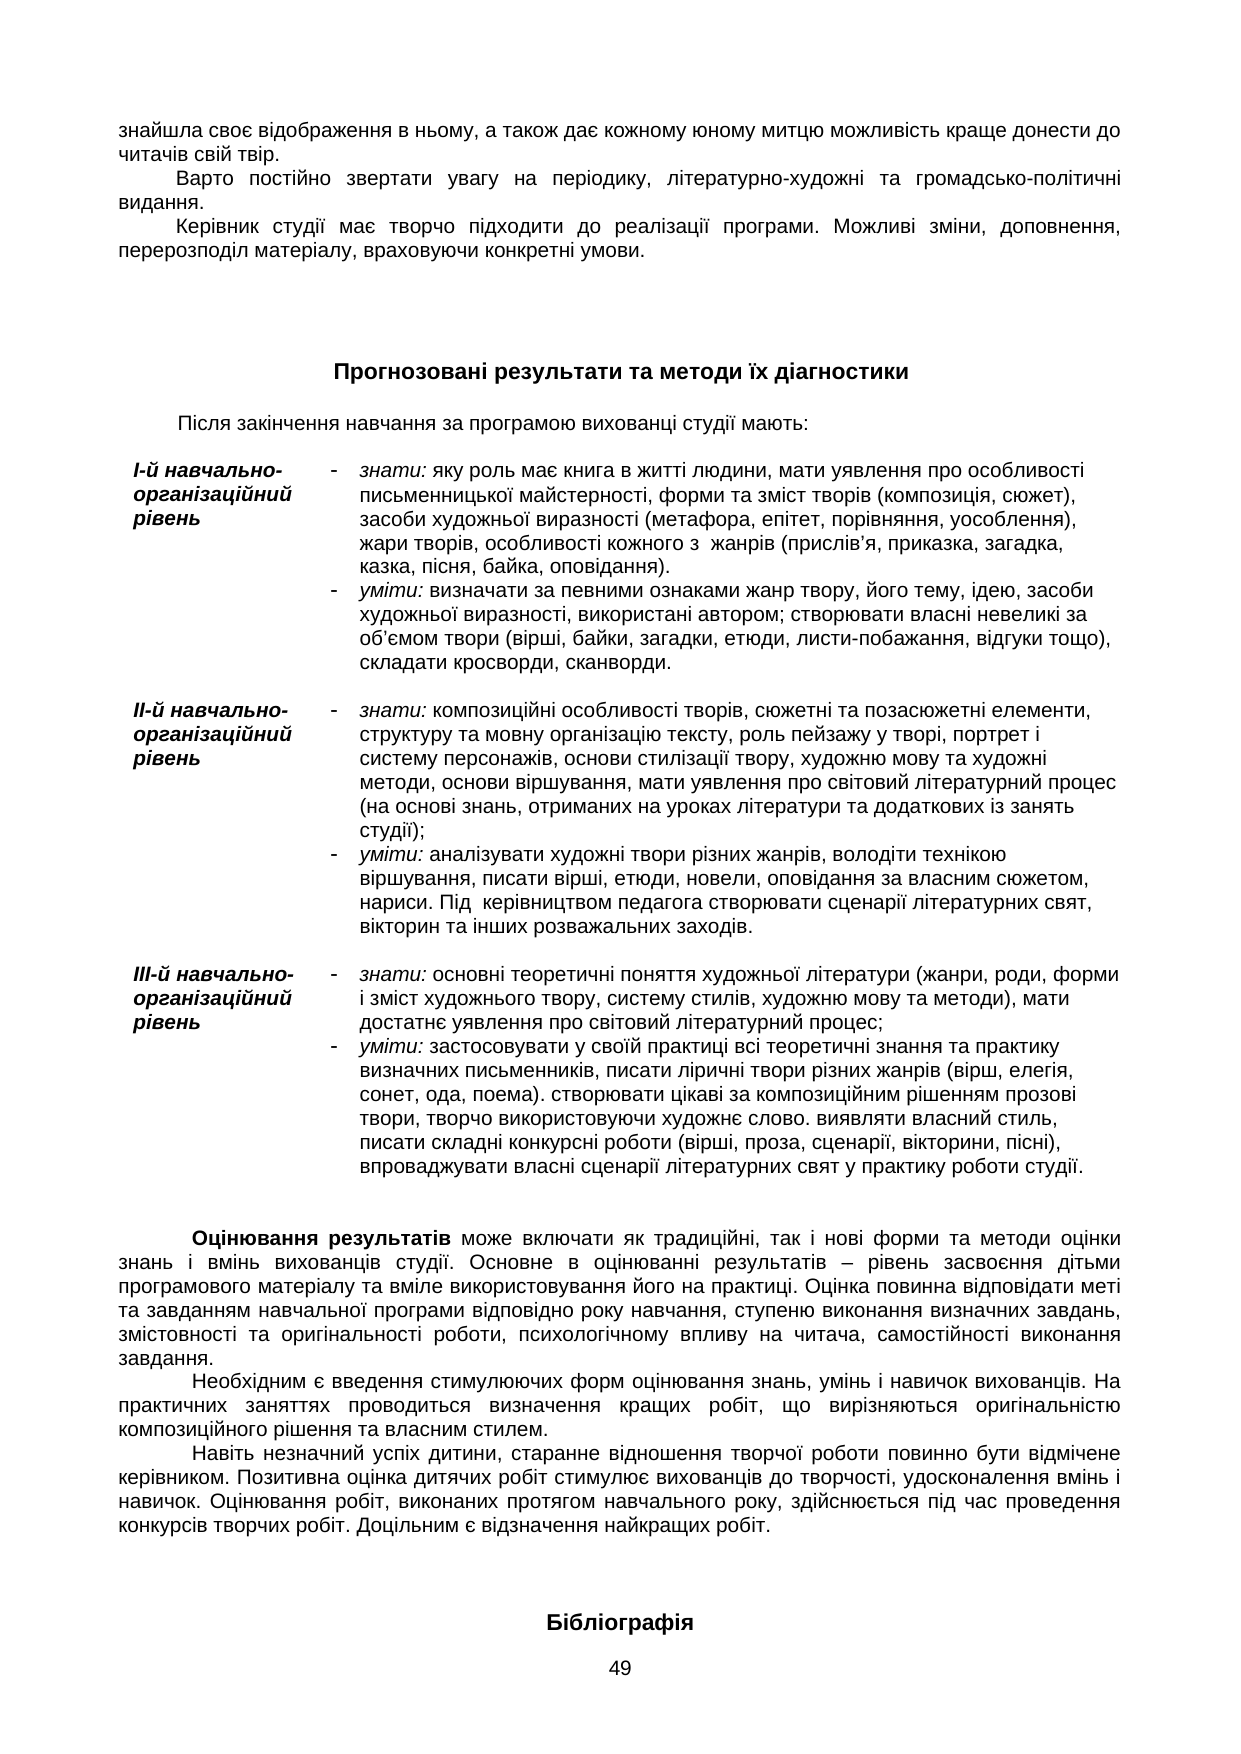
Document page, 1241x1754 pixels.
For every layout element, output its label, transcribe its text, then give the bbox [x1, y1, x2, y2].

text Необхідним є введення стимулюючих форм оцінювання знань, умінь і навичок вихованців. На практичних заняттях проводиться визначення кращих робіт, що вирізняються оригінальністю композиційного рішення та власним стилем. [118, 1369, 1122, 1441]
text Прогнозовані результати та методи їх діагностики [118, 358, 1122, 384]
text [118, 118, 1122, 166]
table_cell ІІІ-й навчально-організаційний рівень [122, 962, 315, 1178]
text Бібліографія [118, 1609, 1122, 1635]
table_cell знати: композиційні особливості творів, сюжетні та позасюжетні елементи, структуру та мовну організацію тексту, роль пейзажу у творі, портрет і систему персонажів, основи стилізації твору, художню мову та художні методи, основи віршування, мати уявлення про світовий літературний процес (на основі знань, отриманих на уроках літератури та додаткових із занять студії); уміти: аналізувати художні твори різних жанрів, володіти технікою віршування, писати вірші, етюди, новели, оповідання за власним сюжетом, нариси. Під керівництвом педагога створювати сценарії літературних свят, вікторин та інших розважальних заходів. [315, 698, 1133, 962]
text Керівник студії має творчо підходити до реалізації програми. Можливі зміни, доповнення, перерозподіл матеріалу, враховуючи конкретні умови. [118, 214, 1122, 262]
table_cell знати: основні теоретичні поняття художньої літератури (жанри, роди, форми і зміст художнього твору, систему стилів, художню мову та методи), мати достатнє уявлення про світовий літературний процес; уміти: застосовувати у своїй практиці всі теоретичні знання та практику визначних письменників, писати ліричні твори різних жанрів (вірш, елегія, сонет, ода, поема). створювати цікаві за композиційним рішенням прозові твори, творчо використовуючи художнє слово. виявляти власний стиль, писати складні конкурсні роботи (вірші, проза, сценарії, вікторини, пісні), впроваджувати власні сценарії літературних свят у практику роботи студії. [315, 962, 1133, 1178]
table_cell ІІ-й навчально-організаційний рівень [122, 698, 315, 962]
table_header І-й навчально-організаційний рівень [122, 458, 315, 698]
text Варто постійно звертати увагу на періодику, літературно-художні та громадсько-політичні видання. [118, 166, 1122, 214]
text Оцінювання результатів може включати як традиційні, так і нові форми та методи оцінки знань і вмінь вихованців студії. Основне в оцінюванні результатів – рівень засвоєння дітьми програмового матеріалу та вміле використовування його на практиці. Оцінка повинна відповідати меті та завданням навчальної програми відповідно року навчання, ступеню виконання визначних завдань, змістовності та оригінальності роботи, психологічному впливу на читача, самостійності виконання завдання. [118, 1226, 1122, 1369]
text Після закінчення навчання за програмою вихованці студії мають: [118, 410, 1122, 434]
table_header знати: яку роль має книга в житті людини, мати уявлення про особливості письменницької майстерності, форми та зміст творів (композиція, сюжет), засоби художньої виразності (метафора, епітет, порівняння, уособлення), жари творів, особливості кожного з жанрів (прислів’я, приказка, загадка, казка, пісня, байка, оповідання). уміти: визначати за певними ознаками жанр твору, його тему, ідею, засоби художньої виразності, використані автором; створювати власні невеликі за об’ємом твори (вірші, байки, загадки, етюди, листи-побажання, відгуки тощо), складати кросворди, сканворди. [315, 458, 1133, 698]
text Навіть незначний успіх дитини, старанне відношення творчої роботи повинно бути відмічене керівником. Позитивна оцінка дитячих робіт стимулює вихованців до творчості, удосконалення вмінь і навичок. Оцінювання робіт, виконаних протягом навчального року, здійснюється під час проведення конкурсів творчих робіт. Доцільним є відзначення найкращих робіт. [118, 1441, 1122, 1537]
